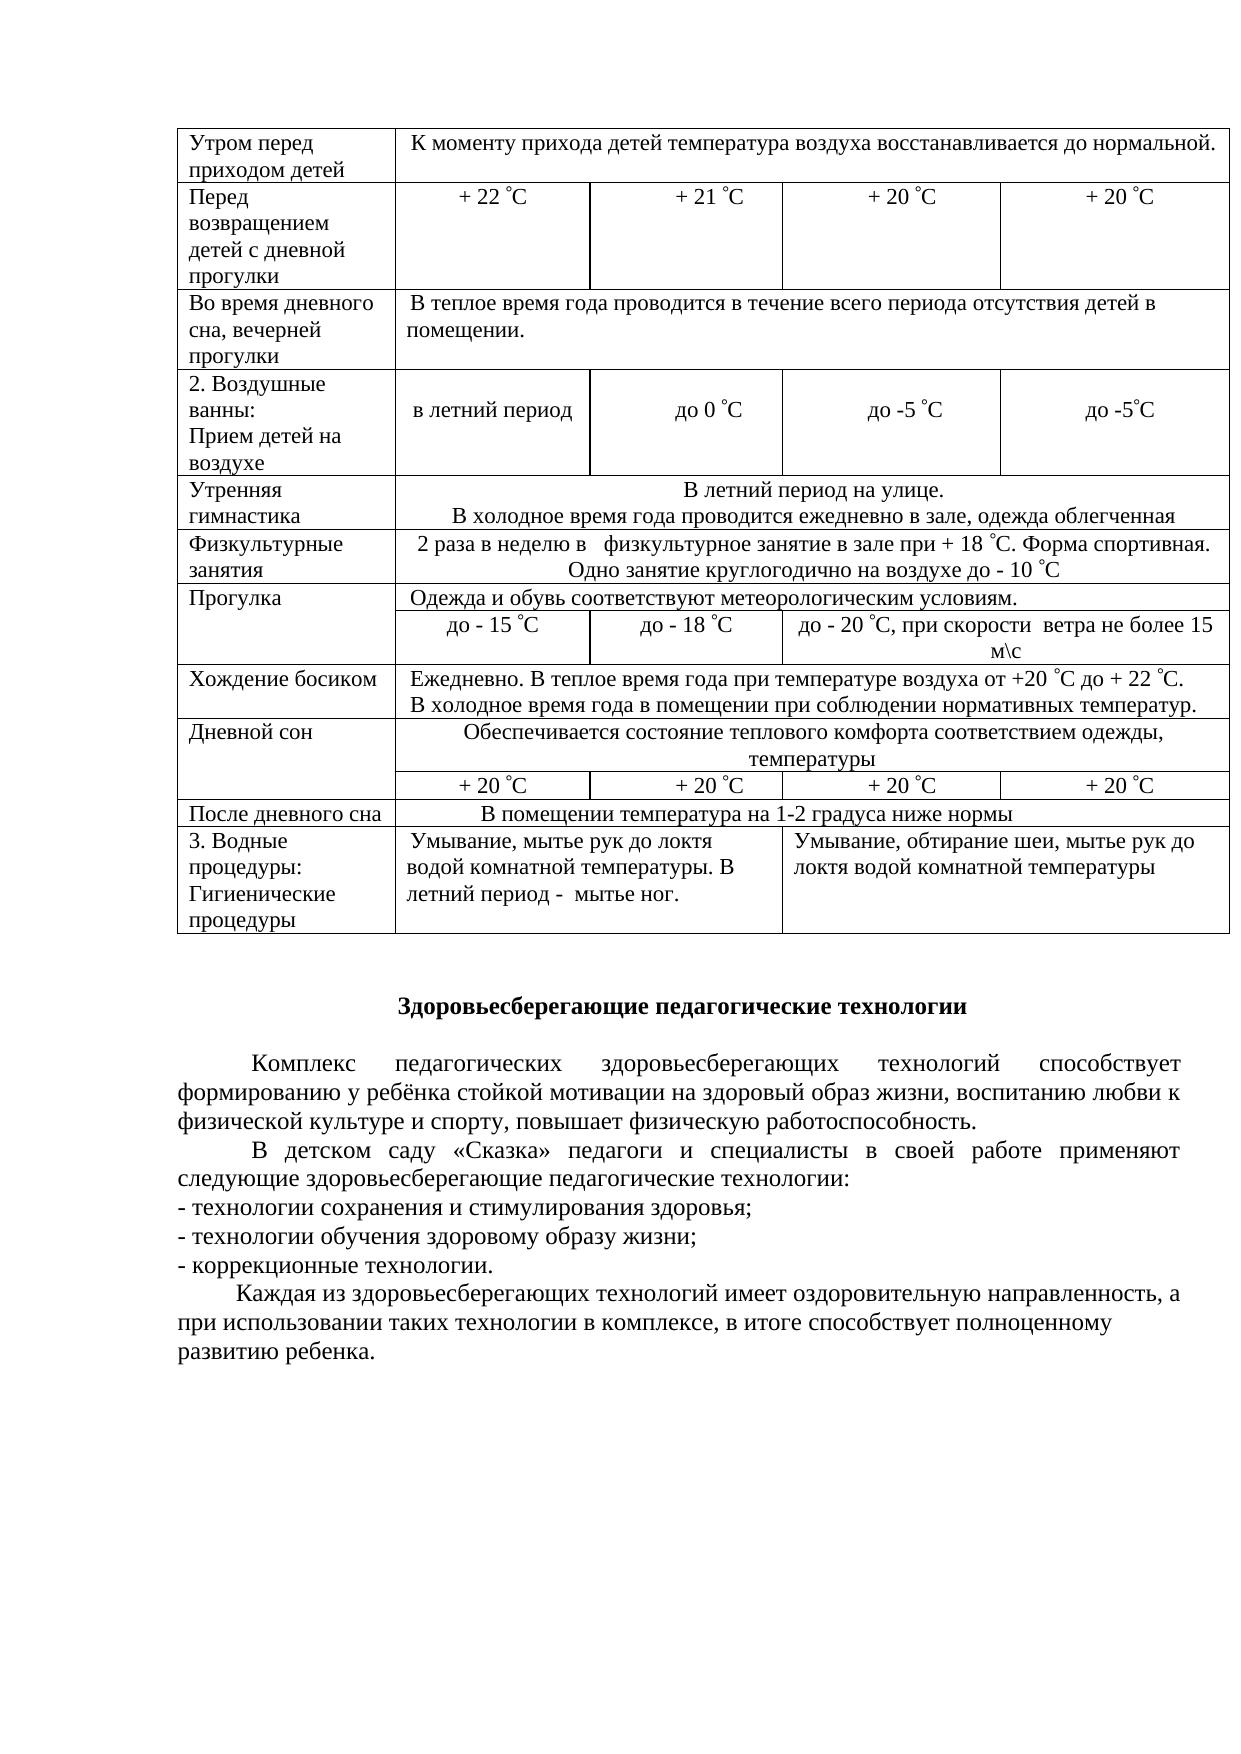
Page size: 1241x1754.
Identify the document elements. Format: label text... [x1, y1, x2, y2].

table_cell Перед возвращением детей с дневной прогулки [178, 183, 395, 288]
table_cell + 20 С [783, 772, 1000, 798]
table_cell + 20 С [1001, 772, 1229, 798]
table_cell до - 15 С [396, 611, 589, 664]
table_cell + 21 С [591, 183, 782, 288]
text - технологии сохранения и стимулирования здоровья; [177, 1192, 1181, 1221]
table_cell Умывание, мытье рук до локтя водой комнатной температуры. В летний период - мытье ног. [396, 827, 782, 932]
text Каждая из здоровьесберегающих технологий имеет оздоровительную направленность, а при использовании таких технологии в комплексе, в итоге способствует полноценному развитию ребенка. [177, 1278, 1181, 1365]
text Комплекс педагогических здоровьесберегающих технологий способствует формированию у ребёнка стойкой мотивации на здоровый образ жизни, воспитанию любви к физической культуре и спорту, повышает физическую работоспособность. [177, 1048, 1181, 1135]
table_cell до - 18 С [591, 611, 782, 664]
table_cell + 22 С [396, 183, 589, 288]
table_cell в летний период [396, 370, 589, 475]
table_cell Умывание, обтирание шеи, мытье рук до локтя водой комнатной температуры [783, 827, 1229, 932]
table_cell 2 раза в неделю в физкультурное занятие в зале при + 18 С. Форма спортивная. Одно занятие круглогодично на воздухе до - 10 С [396, 530, 1229, 582]
text Здоровьесберегающие педагогические технологии [177, 991, 1181, 1020]
table_cell Физкультурные занятия [178, 530, 395, 582]
table_cell Утром перед приходом детей [178, 129, 395, 182]
table_cell Одежда и обувь соответствуют метеорологическим условиям. [396, 584, 1229, 610]
table_cell В теплое время года проводится в течение всего периода отсутствия детей в помещении. [396, 290, 1229, 368]
table_cell Утренняя гимнастика [178, 476, 395, 529]
table_cell Хождение босиком [178, 665, 395, 717]
table_cell 2. Воздушные ванны: Прием детей на воздухе [178, 370, 395, 475]
table_cell В летний период на улице. В холодное время года проводится ежедневно в зале, одежда облегченная [396, 476, 1229, 529]
table_cell до - 20 С, при скорости ветра не более 15 м\с [783, 611, 1229, 664]
table_cell Во время дневного сна, вечерней прогулки [178, 290, 395, 368]
table_cell Прогулка [178, 584, 395, 664]
table_cell до 0 С [591, 370, 782, 475]
text - коррекционные технологии. [177, 1250, 1181, 1278]
table_cell В помещении температура на 1-2 градуса ниже нормы [396, 800, 1229, 826]
table_cell Дневной сон [178, 719, 395, 798]
table_cell + 20 С [783, 183, 1000, 288]
table_cell После дневного сна [178, 800, 395, 826]
table_cell Ежедневно. В теплое время года при температуре воздуха от +20 С до + 22 С. В холодное время года в помещении при соблюдении нормативных температур. [396, 665, 1229, 717]
table_cell до -5С [1001, 370, 1229, 475]
table_cell К моменту прихода детей температура воздуха восстанавливается до нормальной. [396, 129, 1229, 182]
text В детском саду «Сказка» педагоги и специалисты в своей работе применяют следующие здоровьесберегающие педагогические технологии: [177, 1135, 1181, 1192]
table_cell 3. Водные процедуры: Гигиенические процедуры [178, 827, 395, 932]
table_cell + 20 С [396, 772, 589, 798]
table_cell + 20 С [591, 772, 782, 798]
table_cell Обеспечивается состояние теплового комфорта соответствием одежды, температуры [396, 719, 1229, 771]
table_cell до -5 С [783, 370, 1000, 475]
text - технологии обучения здоровому образу жизни; [177, 1221, 1181, 1250]
table_cell + 20 С [1001, 183, 1229, 288]
